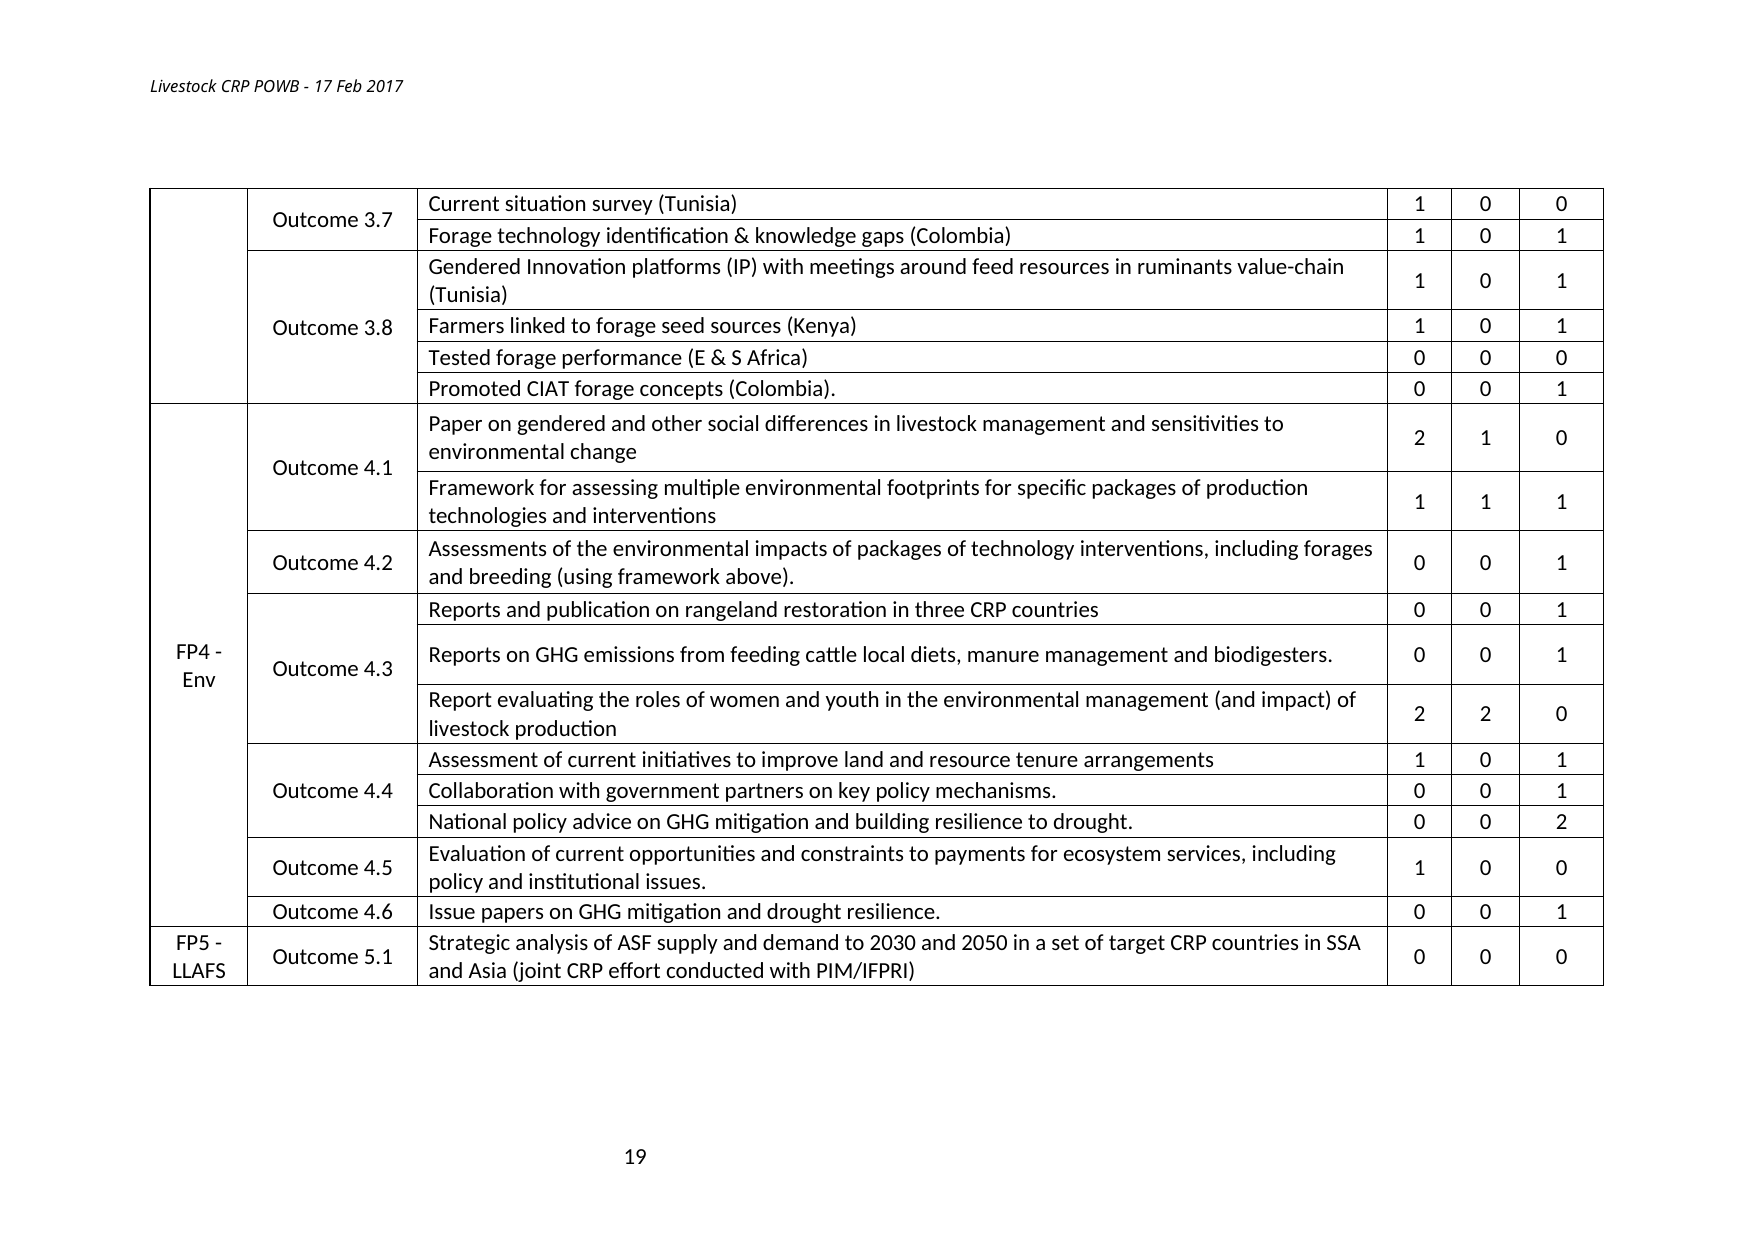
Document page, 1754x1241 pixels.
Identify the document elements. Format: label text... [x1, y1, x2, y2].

table_cell 0 [1452, 806, 1519, 837]
table_cell 1 [1388, 472, 1451, 530]
table_cell Assessment of current initiatives to improve land and resource tenure arrangements [418, 744, 1387, 774]
table_cell 1 [1388, 744, 1451, 774]
table_cell 0 [1388, 806, 1451, 837]
table_cell 1 [1388, 220, 1451, 250]
table_cell 1 [1452, 472, 1519, 530]
table_cell 1 [1520, 775, 1603, 805]
table_cell 1 [1520, 310, 1603, 341]
table_cell 0 [1388, 897, 1451, 926]
table_cell Current situation survey (Tunisia) [418, 189, 1387, 219]
table_cell 0 [1520, 838, 1603, 896]
table_cell 0 [1388, 775, 1451, 805]
table_cell 0 [1452, 310, 1519, 341]
table_cell 2 [1388, 404, 1451, 471]
table_cell 0 [1388, 625, 1451, 683]
table_cell 2 [1520, 806, 1603, 837]
table_cell Outcome 4.2 [248, 531, 417, 593]
table_cell Issue papers on GHG mitigation and drought resilience. [418, 897, 1387, 926]
table_cell Reports on GHG emissions from feeding cattle local diets, manure management and biodigesters. [418, 625, 1387, 683]
table_cell 1 [1388, 251, 1451, 309]
table_cell Outcome 4.3 [248, 594, 417, 743]
table_cell Reports and publication on rangeland restoration in three CRP countries [418, 594, 1387, 624]
table_cell 0 [1452, 251, 1519, 309]
table_cell 0 [1388, 373, 1451, 403]
table_cell 1 [1520, 897, 1603, 926]
table_cell Gendered Innovation platforms (IP) with meetings around feed resources in ruminants value-chain (Tunisia) [418, 251, 1387, 309]
table_cell Framework for assessing multiple environmental footprints for specific packages of production technologies and interventions [418, 472, 1387, 530]
table_cell 0 [1452, 531, 1519, 593]
table_cell Strategic analysis of ASF supply and demand to 2030 and 2050 in a set of target CRP countries in SSA and Asia (joint CRP effort conducted with PIM/IFPRI) [418, 927, 1387, 985]
table_cell 0 [1452, 342, 1519, 372]
table_cell 0 [1452, 220, 1519, 250]
table_cell 2 [1452, 685, 1519, 743]
table_cell 0 [1520, 685, 1603, 743]
table_cell 1 [1388, 310, 1451, 341]
table_cell Outcome 3.8 [248, 251, 417, 403]
table_cell Paper on gendered and other social differences in livestock management and sensitivities to environmental change [418, 404, 1387, 471]
table_cell 0 [1452, 897, 1519, 926]
table_cell 0 [1388, 927, 1451, 985]
table_cell Outcome 4.4 [248, 744, 417, 837]
table_cell Collaboration with government partners on key policy mechanisms. [418, 775, 1387, 805]
table_cell 0 [1388, 342, 1451, 372]
table_cell FP5 - LLAFS [151, 927, 247, 985]
table_cell FP4 - Env [151, 404, 247, 926]
table_cell 1 [1520, 625, 1603, 683]
table_cell Outcome 4.1 [248, 404, 417, 530]
table_cell 0 [1452, 744, 1519, 774]
table_cell 1 [1520, 251, 1603, 309]
table_cell Outcome 3.7 [248, 189, 417, 250]
table_cell 1 [1520, 373, 1603, 403]
table_cell Outcome 4.5 [248, 838, 417, 896]
table_cell Promoted CIAT forage concepts (Colombia). [418, 373, 1387, 403]
table_cell 0 [1452, 594, 1519, 624]
table_cell 1 [1520, 744, 1603, 774]
table_cell 1 [1520, 472, 1603, 530]
table_cell Forage technology identification & knowledge gaps (Colombia) [418, 220, 1387, 250]
table_cell 1 [1388, 189, 1451, 219]
table_cell 0 [1452, 189, 1519, 219]
table_cell 0 [1452, 373, 1519, 403]
table_cell Outcome 4.6 [248, 897, 417, 926]
table_cell 1 [1452, 404, 1519, 471]
table_cell National policy advice on GHG mitigation and building resilience to drought. [418, 806, 1387, 837]
table_cell Assessments of the environmental impacts of packages of technology interventions, including forages and breeding (using framework above). [418, 531, 1387, 593]
table_cell 0 [1520, 404, 1603, 471]
table_cell 2 [1388, 685, 1451, 743]
table_cell 0 [1452, 927, 1519, 985]
table_cell 0 [1388, 531, 1451, 593]
table_cell 0 [1520, 927, 1603, 985]
table_cell 0 [1452, 625, 1519, 683]
table_cell 0 [1452, 838, 1519, 896]
table_cell 1 [1388, 838, 1451, 896]
table_cell 1 [1520, 594, 1603, 624]
table_cell 1 [1520, 531, 1603, 593]
table_cell Report evaluating the roles of women and youth in the environmental management (and impact) of livestock production [418, 685, 1387, 743]
table_cell 0 [1520, 189, 1603, 219]
table_cell Outcome 5.1 [248, 927, 417, 985]
table_cell 0 [1520, 342, 1603, 372]
table_cell Tested forage performance (E & S Africa) [418, 342, 1387, 372]
table_cell Evaluation of current opportunities and constraints to payments for ecosystem services, including policy and institutional issues. [418, 838, 1387, 896]
table_cell 0 [1452, 775, 1519, 805]
table_cell Farmers linked to forage seed sources (Kenya) [418, 310, 1387, 341]
table_cell 0 [1388, 594, 1451, 624]
table_cell 1 [1520, 220, 1603, 250]
